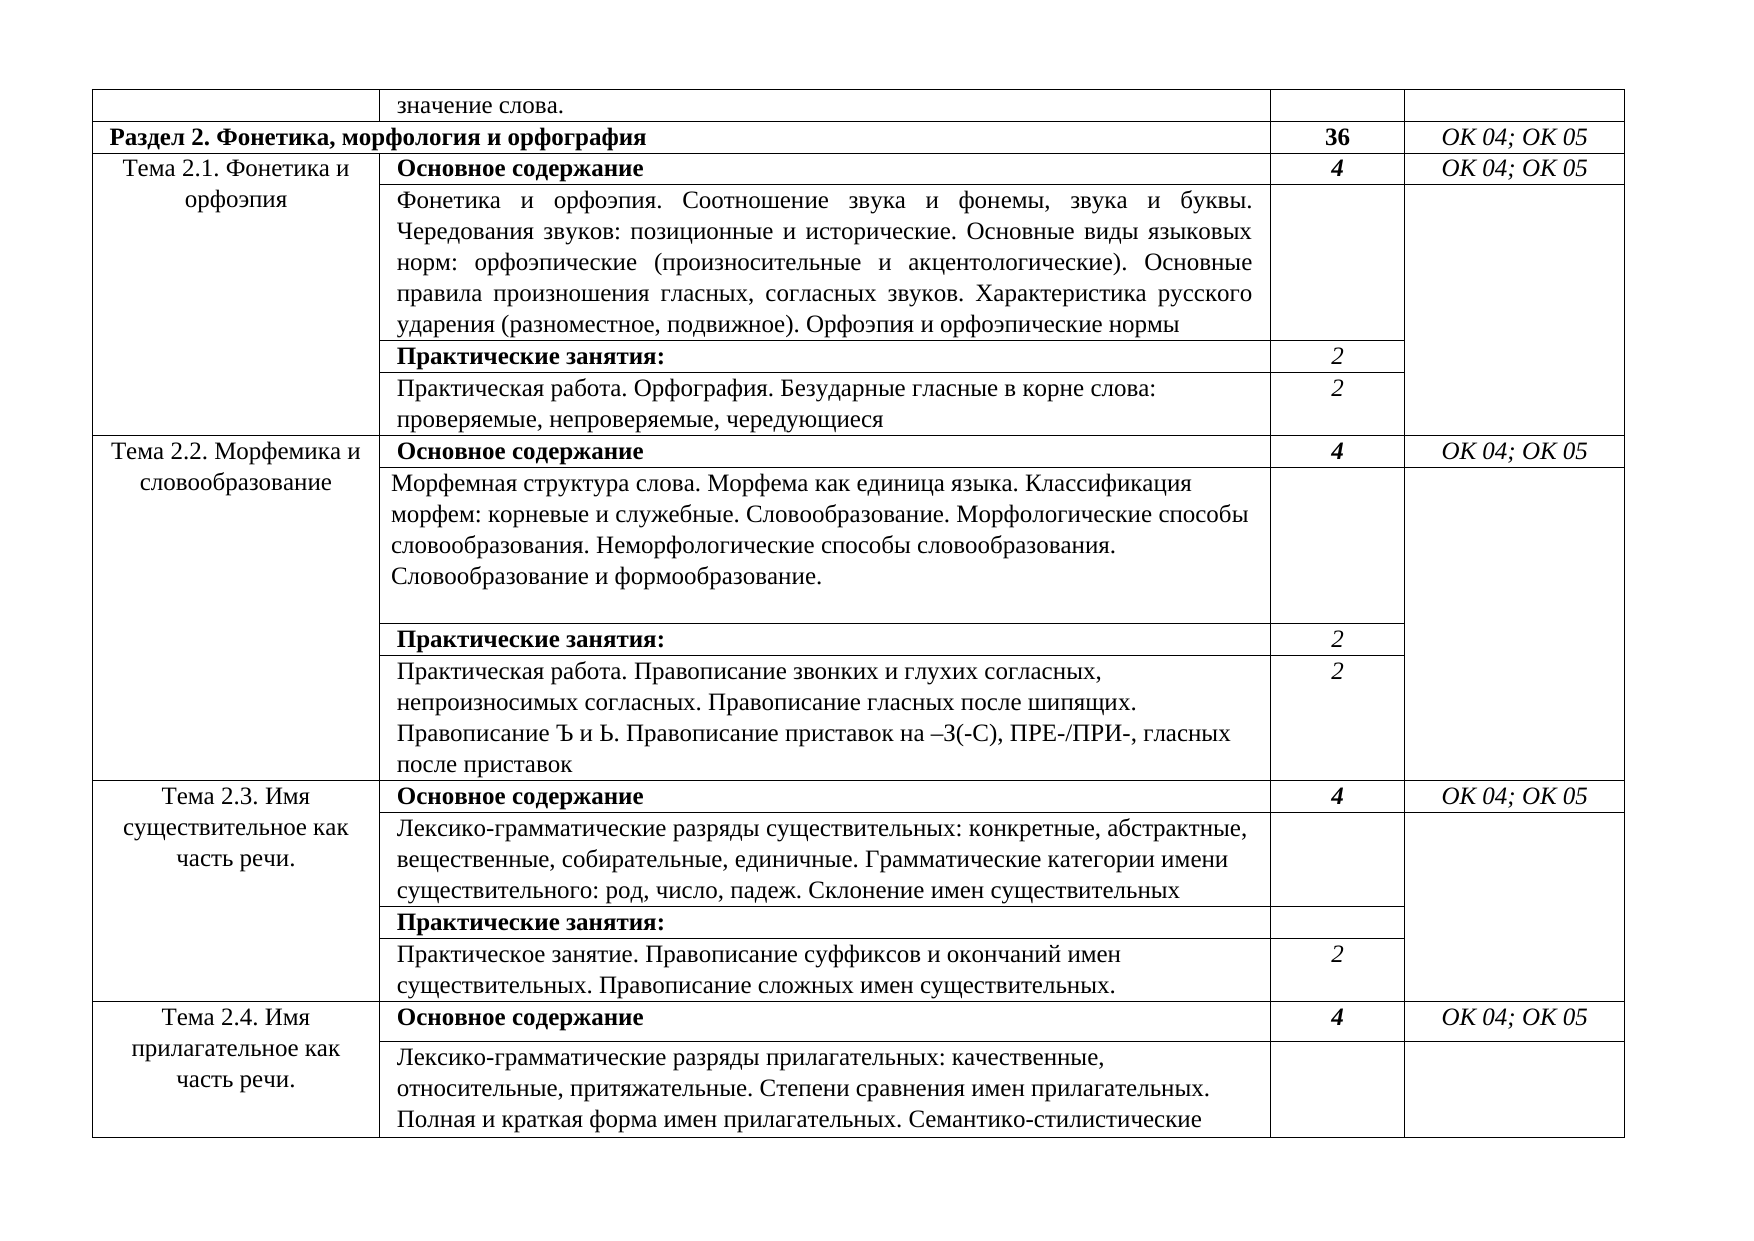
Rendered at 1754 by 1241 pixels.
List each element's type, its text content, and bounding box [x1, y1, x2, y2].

table_cell [1405, 185, 1624, 435]
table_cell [380, 1042, 1270, 1137]
table_cell Тема 2.1. Фонетика и орфоэпия [93, 154, 379, 435]
table_cell Практические занятия: [380, 341, 1270, 372]
table_cell 2 [1271, 939, 1404, 1001]
table_cell ОК 04; ОК 05 [1405, 122, 1624, 152]
table_cell Практическая работа. Правописание звонких и глухих согласных, непроизносимых согласных. Правописание гласных после шипящих. Правописание Ъ и Ь. Правописание приставок на –З(-С), ПРЕ-/ПРИ-, гласных после приставок [380, 656, 1270, 780]
table_cell [1271, 468, 1404, 623]
table_cell Фонетика и орфоэпия. Соотношение звука и фонемы, звука и буквы. Чередования звуков: позиционные и исторические. Основные виды языковых норм: орфоэпические (произносительные и акцентологические). Основные правила произношения гласных, согласных звуков. Характеристика русского ударения (разноместное, подвижное). Орфоэпия и орфоэпические нормы [380, 185, 1270, 340]
table_cell [1271, 185, 1404, 340]
table_cell 36 [1271, 122, 1404, 152]
table_cell Основное содержание [380, 1002, 1270, 1041]
table_cell Практическая работа. Орфография. Безударные гласные в корне слова: проверяемые, непроверяемые, чередующиеся [380, 373, 1270, 435]
table_cell Морфемная структура слова. Морфема как единица языка. Классификация морфем: корневые и служебные. Словообразование. Морфологические способы словообразования. Неморфологические способы словообразования. Словообразование и формообразование. [380, 468, 1270, 623]
table_cell Тема 2.4. Имя прилагательное как часть речи. [93, 1002, 379, 1137]
table_cell 4 [1271, 1002, 1404, 1041]
table_cell [1405, 813, 1624, 1001]
table_cell Раздел 2. Фонетика, морфология и орфография [93, 122, 1270, 152]
table_cell ОК 04; ОК 05 [1405, 781, 1624, 812]
table_cell 2 [1271, 373, 1404, 435]
table_cell ОК 04; ОК 05 [1405, 154, 1624, 184]
table_cell ОК 04; ОК 05 [1405, 1002, 1624, 1041]
table_cell [1405, 468, 1624, 780]
table_cell Основное содержание [380, 154, 1270, 184]
table_cell 2 [1271, 624, 1404, 655]
table_cell 2 [1271, 90, 1404, 121]
table_cell 2 [1271, 341, 1404, 372]
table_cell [380, 90, 1270, 121]
table_cell 4 [1271, 781, 1404, 812]
table_cell [1271, 813, 1404, 906]
table_cell Тема 2.2. Морфемика и словообразование [93, 436, 379, 780]
table_cell 4 [1271, 436, 1404, 467]
table_cell Основное содержание [380, 436, 1270, 467]
table_cell Основное содержание [380, 781, 1270, 812]
table_cell Практические занятия: [380, 624, 1270, 655]
table_cell Тема 2.3. Имя существительное как часть речи. [93, 781, 379, 1001]
table_cell 4 [1271, 154, 1404, 184]
table_cell Лексико-грамматические разряды существительных: конкретные, абстрактные, вещественные, собирательные, единичные. Грамматические категории имени существительного: род, число, падеж. Склонение имен существительных [380, 813, 1270, 906]
table_cell [1271, 907, 1404, 938]
table_cell Практическое занятие. Правописание суффиксов и окончаний имен существительных. Правописание сложных имен существительных. [380, 939, 1270, 1001]
table_cell Практические занятия: [380, 907, 1270, 938]
table_cell ОК 04; ОК 05 [1405, 436, 1624, 467]
table_cell [1271, 1042, 1404, 1137]
table_cell [1405, 1042, 1624, 1137]
table_cell 2 [1271, 656, 1404, 780]
